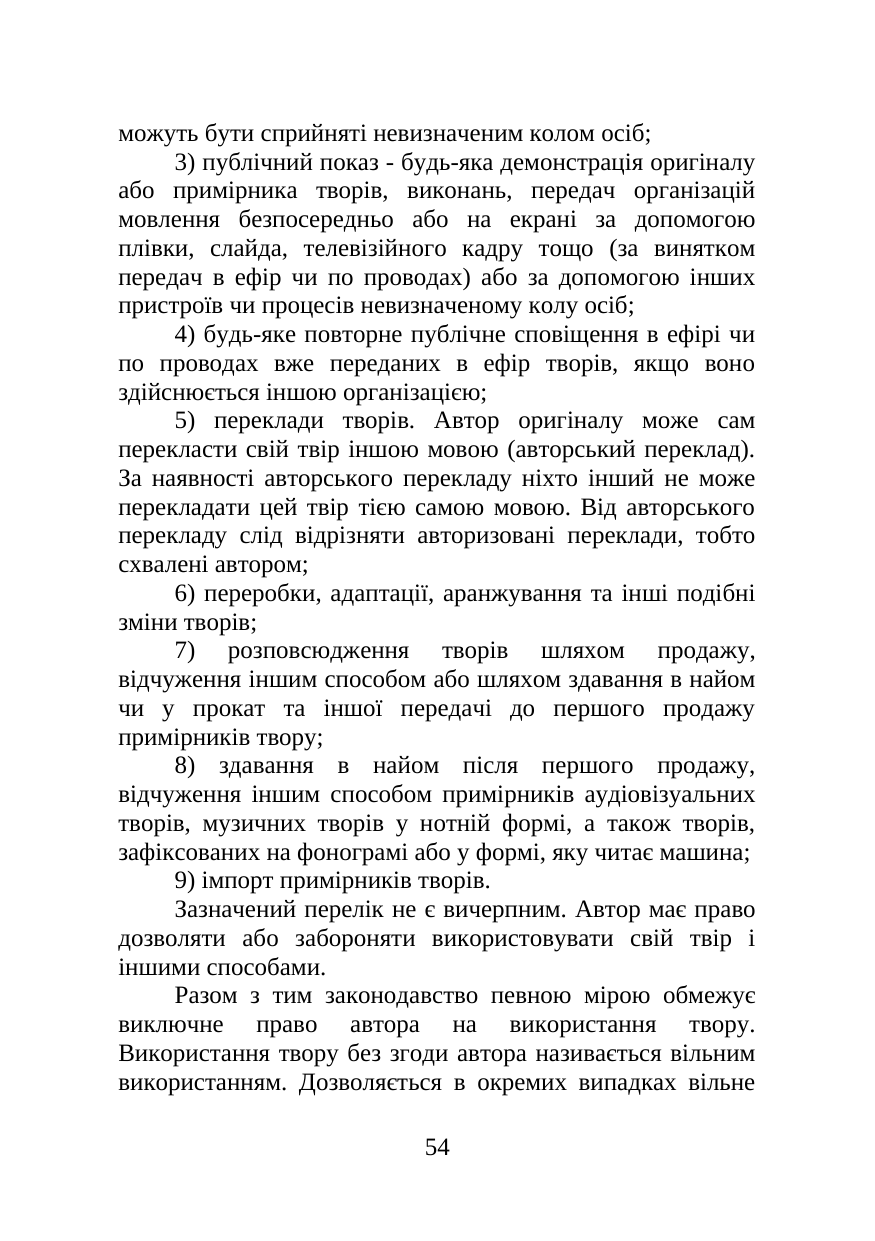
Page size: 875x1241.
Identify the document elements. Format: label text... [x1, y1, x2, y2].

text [118, 118, 756, 147]
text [118, 981, 756, 1096]
text 3) публічний показ - будь-яка демонстрація оригіналу або примірника творів, виконань, передач організацій мовлення безпосередньо або на екрані за допомогою плівки, слайда, телевізійного кадру тощо (за винятком передач в ефір чи по проводах) або за допомогою інших пристроїв чи процесів невизначеному колу осіб; [118, 147, 756, 319]
text Зазначений перелік не є вичерпним. Автор має право дозволяти або забороняти використовувати свій твір і іншими способами. [118, 894, 756, 981]
text 6) переробки, адаптації, аранжування та інші подібні зміни творів; [118, 578, 756, 636]
text 4) будь-яке повторне публічне сповіщення в ефірі чи по проводах вже переданих в ефір творів, якщо воно здійснюється іншою організацією; [118, 319, 756, 406]
text 8) здавання в найом після першого продажу, відчуження іншим способом примірників аудіовізуальних творів, музичних творів у нотній формі, а також творів, зафіксованих на фонограмі або у формі, яку читає машина; [118, 751, 756, 866]
text 7) розповсюдження творів шляхом продажу, відчуження іншим способом або шляхом здавання в найом чи у прокат та іншої передачі до першого продажу примірників твору; [118, 636, 756, 751]
text 5) переклади творів. Автор оригіналу може сам перекласти свій твір іншою мовою (авторський переклад). За наявності авторського перекладу ніхто інший не може перекладати цей твір тією самою мовою. Від авторського перекладу слід відрізняти авторизовані переклади, тобто схвалені автором; [118, 406, 756, 578]
text 9) імпорт примірників творів. [118, 866, 756, 894]
